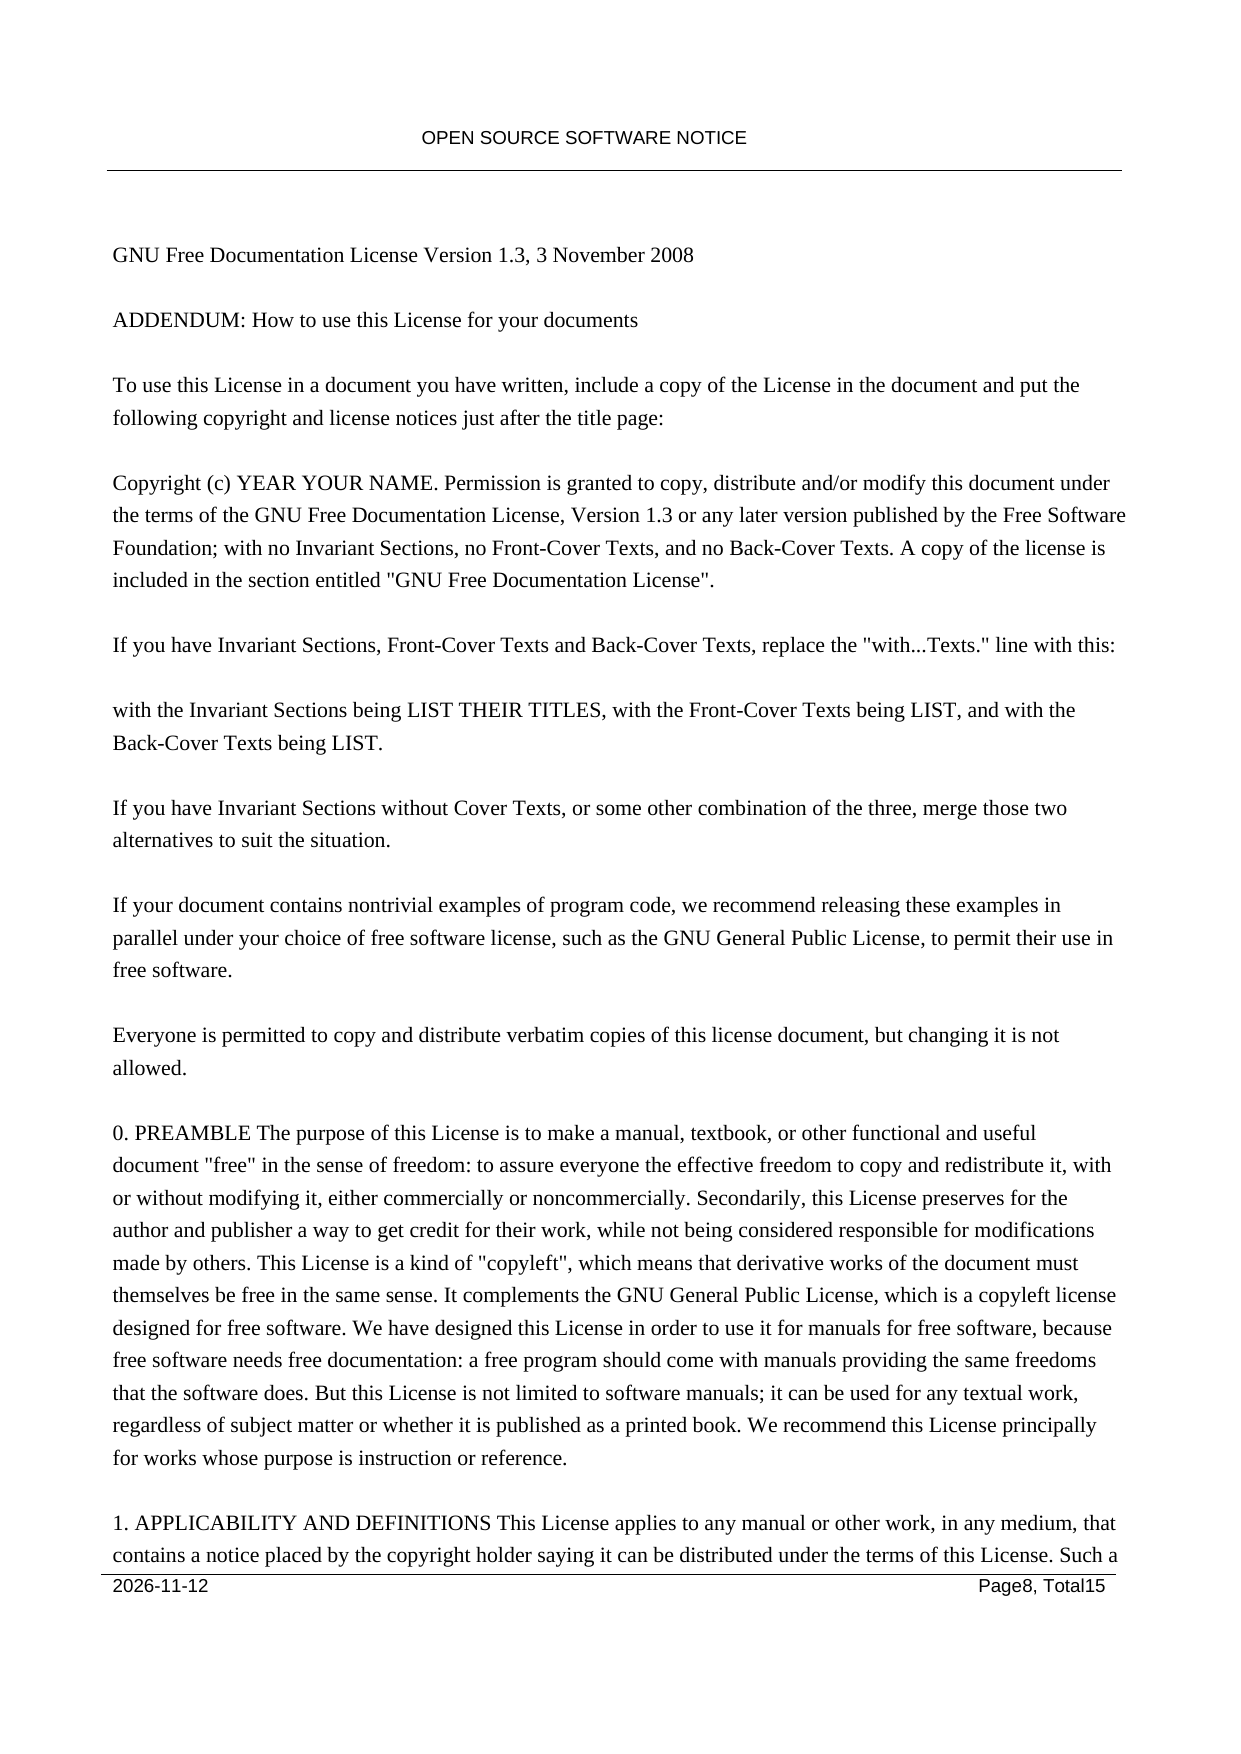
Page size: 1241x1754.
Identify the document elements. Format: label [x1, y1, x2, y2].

text [112, 206, 1128, 1571]
